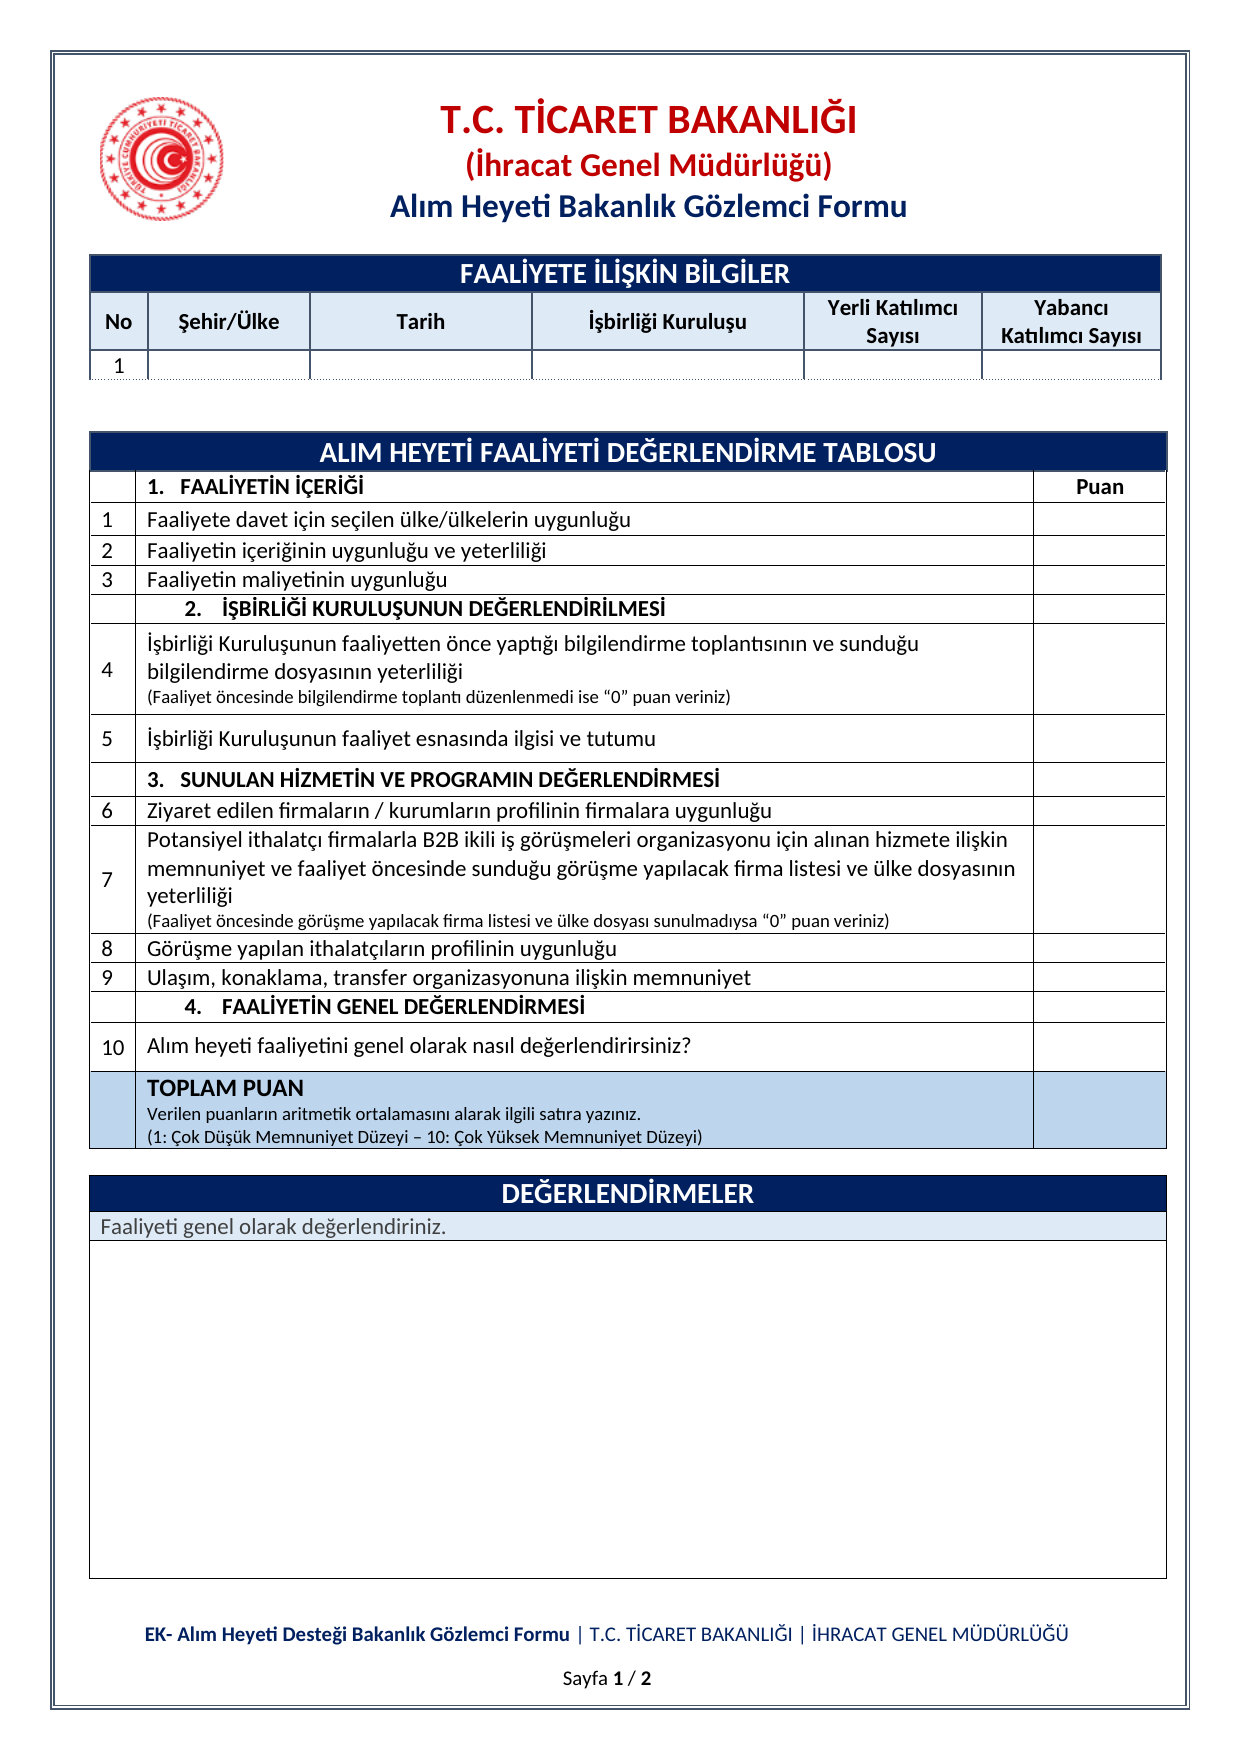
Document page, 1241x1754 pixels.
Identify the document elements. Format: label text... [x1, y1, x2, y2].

table_cell [983, 351, 1160, 379]
table_cell Yabancı Katılımcı Sayısı [983, 293, 1160, 349]
table_cell Görüşme yapılan ithalatçıların profilinin uygunluğu [136, 934, 1033, 962]
table_cell [149, 351, 309, 379]
table_cell 7 [90, 825, 135, 933]
table_header [89, 93, 246, 225]
table_cell [1034, 933, 1166, 962]
table_cell 2 [90, 535, 135, 564]
table_cell İşbirliği Kuruluşu [533, 293, 803, 349]
table_cell [90, 1241, 1166, 1577]
table_cell [1034, 1071, 1166, 1148]
table_cell 6 [90, 796, 135, 824]
table_cell Faaliyetin maliyetinin uygunluğu [136, 566, 1033, 593]
table_cell Potansiyel ithalatçı firmalarla B2B ikili iş görüşmeleri organizasyonu için alınan hizmete ilişkin memnuniyet ve faaliyet öncesinde sunduğu görüşme yapılacak firma listesi ve ülke dosyasının yeterliliği (Faaliyet öncesinde görüşme yapılacak firma listesi ve ülke dosyası sunulmadıysa “0” puan veriniz) [136, 826, 1033, 933]
table_cell Tarih [311, 293, 531, 349]
table_cell [90, 1071, 135, 1148]
table_cell 9 [90, 962, 135, 991]
table_cell İşbirliği Kuruluşunun faaliyet esnasında ilgisi ve tutumu [136, 715, 1033, 762]
table_cell No [91, 293, 147, 349]
table_cell Puan [1034, 470, 1166, 502]
table_cell FAALİYETİN GENEL DEĞERLENDİRMESİ [136, 992, 1033, 1022]
table_cell Faaliyete davet için seçilen ülke/ülkelerin uygunluğu [136, 503, 1033, 535]
table_header ALIM HEYETİ FAALİYETİ DEĞERLENDİRME TABLOSU [91, 433, 1166, 470]
table_cell Alım heyeti faaliyetini genel olarak nasıl değerlendirirsiniz? [136, 1023, 1033, 1071]
picture [100, 97, 224, 221]
table_cell Yerli Katılımcı Sayısı [805, 293, 981, 349]
table_cell [533, 351, 803, 379]
table_cell [1034, 796, 1166, 824]
table_header T.C. TİCARET BAKANLIĞI (İhracat Genel Müdürlüğü) Alım Heyeti Bakanlık Gözlemci Formu [246, 93, 1078, 225]
table_cell Ziyaret edilen firmaların / kurumların profilinin firmalara uygunluğu [136, 797, 1033, 824]
table_cell [1034, 565, 1166, 593]
table_cell [1034, 762, 1166, 796]
table_cell [805, 351, 981, 379]
table_cell [90, 472, 135, 502]
table_cell 8 [90, 933, 135, 962]
table_cell İŞBİRLİĞİ KURULUŞUNUN DEĞERLENDİRİLMESİ [136, 595, 1033, 623]
table_cell 3 [90, 565, 135, 593]
table_cell [311, 351, 531, 379]
table_cell [1034, 962, 1166, 991]
table_cell [1034, 594, 1166, 623]
table_cell İşbirliği Kuruluşunun faaliyetten önce yaptığı bilgilendirme toplantısının ve sunduğu bilgilendirme dosyasının yeterliliği (Faaliyet öncesinde bilgilendirme toplantı düzenlenmedi ise “0” puan veriniz) [136, 624, 1033, 714]
table_cell 4 [90, 623, 135, 714]
table_cell [1034, 825, 1166, 933]
table_cell TOPLAM PUAN Verilen puanların aritmetik ortalamasını alarak ilgili satıra yazınız. (1: Çok Düşük Memnuniyet Düzeyi – 10: Çok Yüksek Memnuniyet Düzeyi) [136, 1072, 1033, 1148]
table_cell Ulaşım, konaklama, transfer organizasyonuna ilişkin memnuniyet [136, 963, 1033, 991]
table_header FAALİYETE İLİŞKİN BİLGİLER [91, 256, 1160, 291]
table_cell Şehir/Ülke [149, 293, 309, 349]
table_cell Faaliyeti genel olarak değerlendiriniz. [90, 1212, 1166, 1240]
table_cell [1034, 714, 1166, 762]
table_cell [90, 594, 135, 623]
table_cell [90, 991, 135, 1022]
table_cell SUNULAN HİZMETİN VE PROGRAMIN DEĞERLENDİRMESİ [136, 763, 1033, 796]
table_cell [1034, 502, 1166, 535]
table_cell [90, 762, 135, 796]
table_cell 10 [90, 1022, 135, 1071]
table_cell 1 [90, 502, 135, 535]
table_cell [1034, 535, 1166, 564]
table_cell Faaliyetin içeriğinin uygunluğu ve yeterliliği [136, 536, 1033, 564]
table_cell 5 [90, 714, 135, 762]
table_cell [1034, 991, 1166, 1022]
table_header DEĞERLENDİRMELER [90, 1176, 1166, 1211]
table_cell [1034, 623, 1166, 714]
table_cell 1 [91, 351, 147, 379]
table_cell FAALİYETİN İÇERİĞİ [136, 472, 1033, 502]
table_cell [1034, 1022, 1166, 1071]
